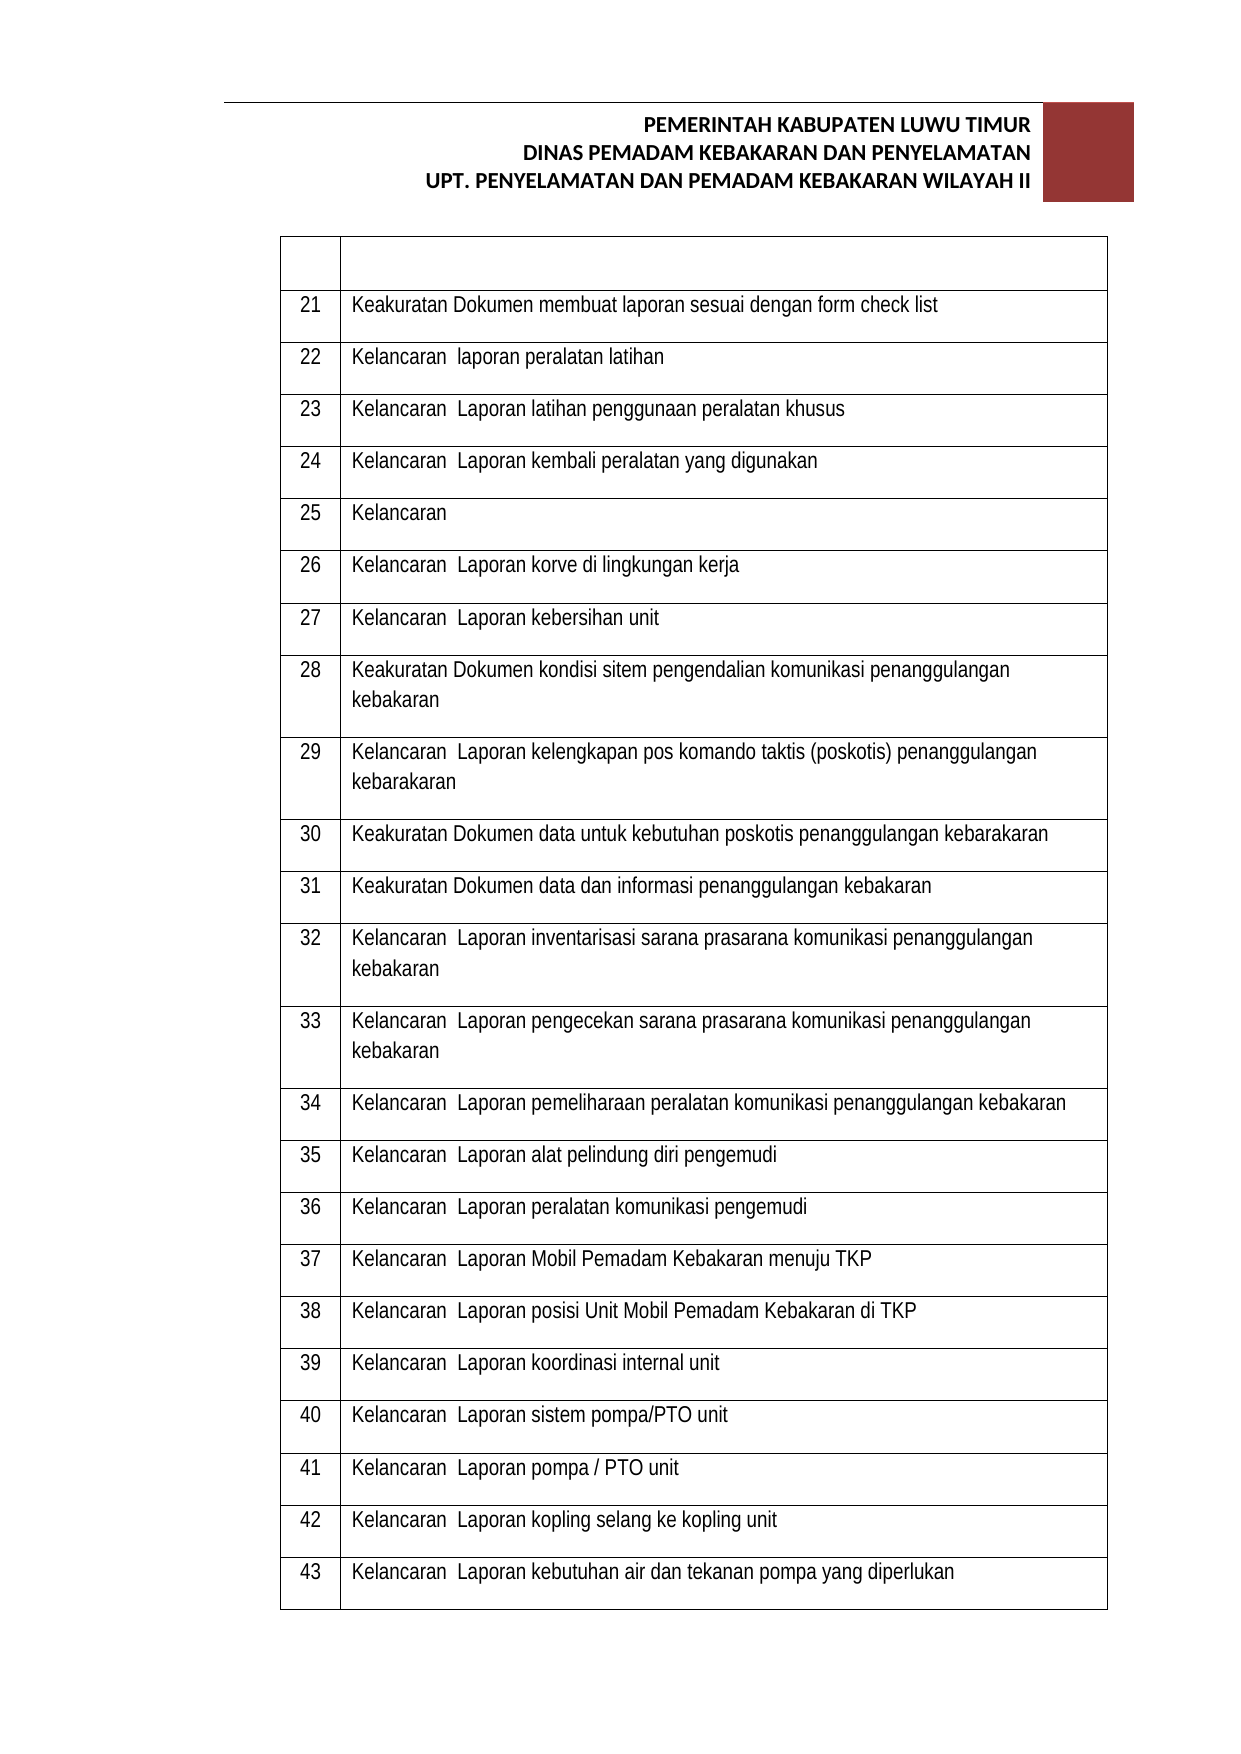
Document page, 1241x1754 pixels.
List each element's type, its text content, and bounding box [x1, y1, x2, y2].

table_cell 20 [281, 237, 340, 290]
table_cell Kelancaran Laporan peralatan komunikasi pengemudi [341, 1193, 1107, 1244]
table_cell Kelancaran Laporan kelengkapan pos komando taktis (poskotis) penanggulangan kebarakaran [341, 738, 1107, 819]
table_cell 43 [281, 1558, 340, 1609]
table_cell Kelancaran Laporan kembali peralatan yang digunakan [341, 447, 1107, 498]
table_cell 33 [281, 1007, 340, 1088]
table_cell 26 [281, 551, 340, 602]
table_cell Kelancaran Laporan pompa / PTO unit [341, 1454, 1107, 1504]
table_cell Kelancaran Laporan inventarisasi sarana prasarana komunikasi penanggulangan kebakaran [341, 924, 1107, 1006]
table_cell Kelancaran Laporan kopling selang ke kopling unit [341, 1506, 1107, 1557]
table_cell 24 [281, 447, 340, 498]
table_cell 41 [281, 1454, 340, 1504]
table_cell 21 [281, 291, 340, 342]
table_cell Kelancaran Laporan latihan penggunaan peralatan khusus [341, 395, 1107, 446]
table_cell Keakuratan Dokumen data dan informasi penanggulangan kebakaran [341, 872, 1107, 923]
table_cell 27 [281, 604, 340, 654]
table_cell Kelancaran laporan peralatan latihan [341, 343, 1107, 394]
table_cell 28 [281, 656, 340, 737]
table_cell 40 [281, 1401, 340, 1452]
table_cell Kelancaran Laporan kebutuhan air dan tekanan pompa yang diperlukan [341, 1558, 1107, 1609]
table_cell Kelancaran Laporan pengecekan sarana prasarana komunikasi penanggulangan kebakaran [341, 1007, 1107, 1088]
table_cell Kelancaran Laporan koordinasi internal unit [341, 1349, 1107, 1400]
table_cell 22 [281, 343, 340, 394]
table_cell 39 [281, 1349, 340, 1400]
table_cell 31 [281, 872, 340, 923]
table_cell 23 [281, 395, 340, 446]
table_cell 25 [281, 499, 340, 550]
table_cell 35 [281, 1141, 340, 1192]
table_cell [341, 237, 1107, 290]
table_cell 36 [281, 1193, 340, 1244]
table_cell 30 [281, 820, 340, 871]
table_cell Kelancaran Laporan alat pelindung diri pengemudi [341, 1141, 1107, 1192]
table_cell 37 [281, 1245, 340, 1296]
table_cell Kelancaran Laporan kebersihan unit [341, 604, 1107, 654]
table_cell Keakuratan Dokumen kondisi sitem pengendalian komunikasi penanggulangan kebakaran [341, 656, 1107, 737]
table_cell Keakuratan Dokumen membuat laporan sesuai dengan form check list [341, 291, 1107, 342]
table_cell Kelancaran [341, 499, 1107, 550]
table_cell Kelancaran Laporan pemeliharaan peralatan komunikasi penanggulangan kebakaran [341, 1089, 1107, 1140]
table_cell 38 [281, 1297, 340, 1348]
table_cell Kelancaran Laporan Mobil Pemadam Kebakaran menuju [341, 1245, 1107, 1296]
table_cell Kelancaran Laporan sistem pompa/PTO unit [341, 1401, 1107, 1452]
table_cell 42 [281, 1506, 340, 1557]
table_cell Keakuratan Dokumen data untuk kebutuhan poskotis penanggulangan kebarakaran [341, 820, 1107, 871]
table_cell 29 [281, 738, 340, 819]
table_cell Kelancaran Laporan korve di lingkungan kerja [341, 551, 1107, 602]
table_cell Kelancaran Laporan posisi Unit Mobil Pemadam Kebakaran di TKP [341, 1297, 1107, 1348]
table_cell 34 [281, 1089, 340, 1140]
table_cell 32 [281, 924, 340, 1006]
